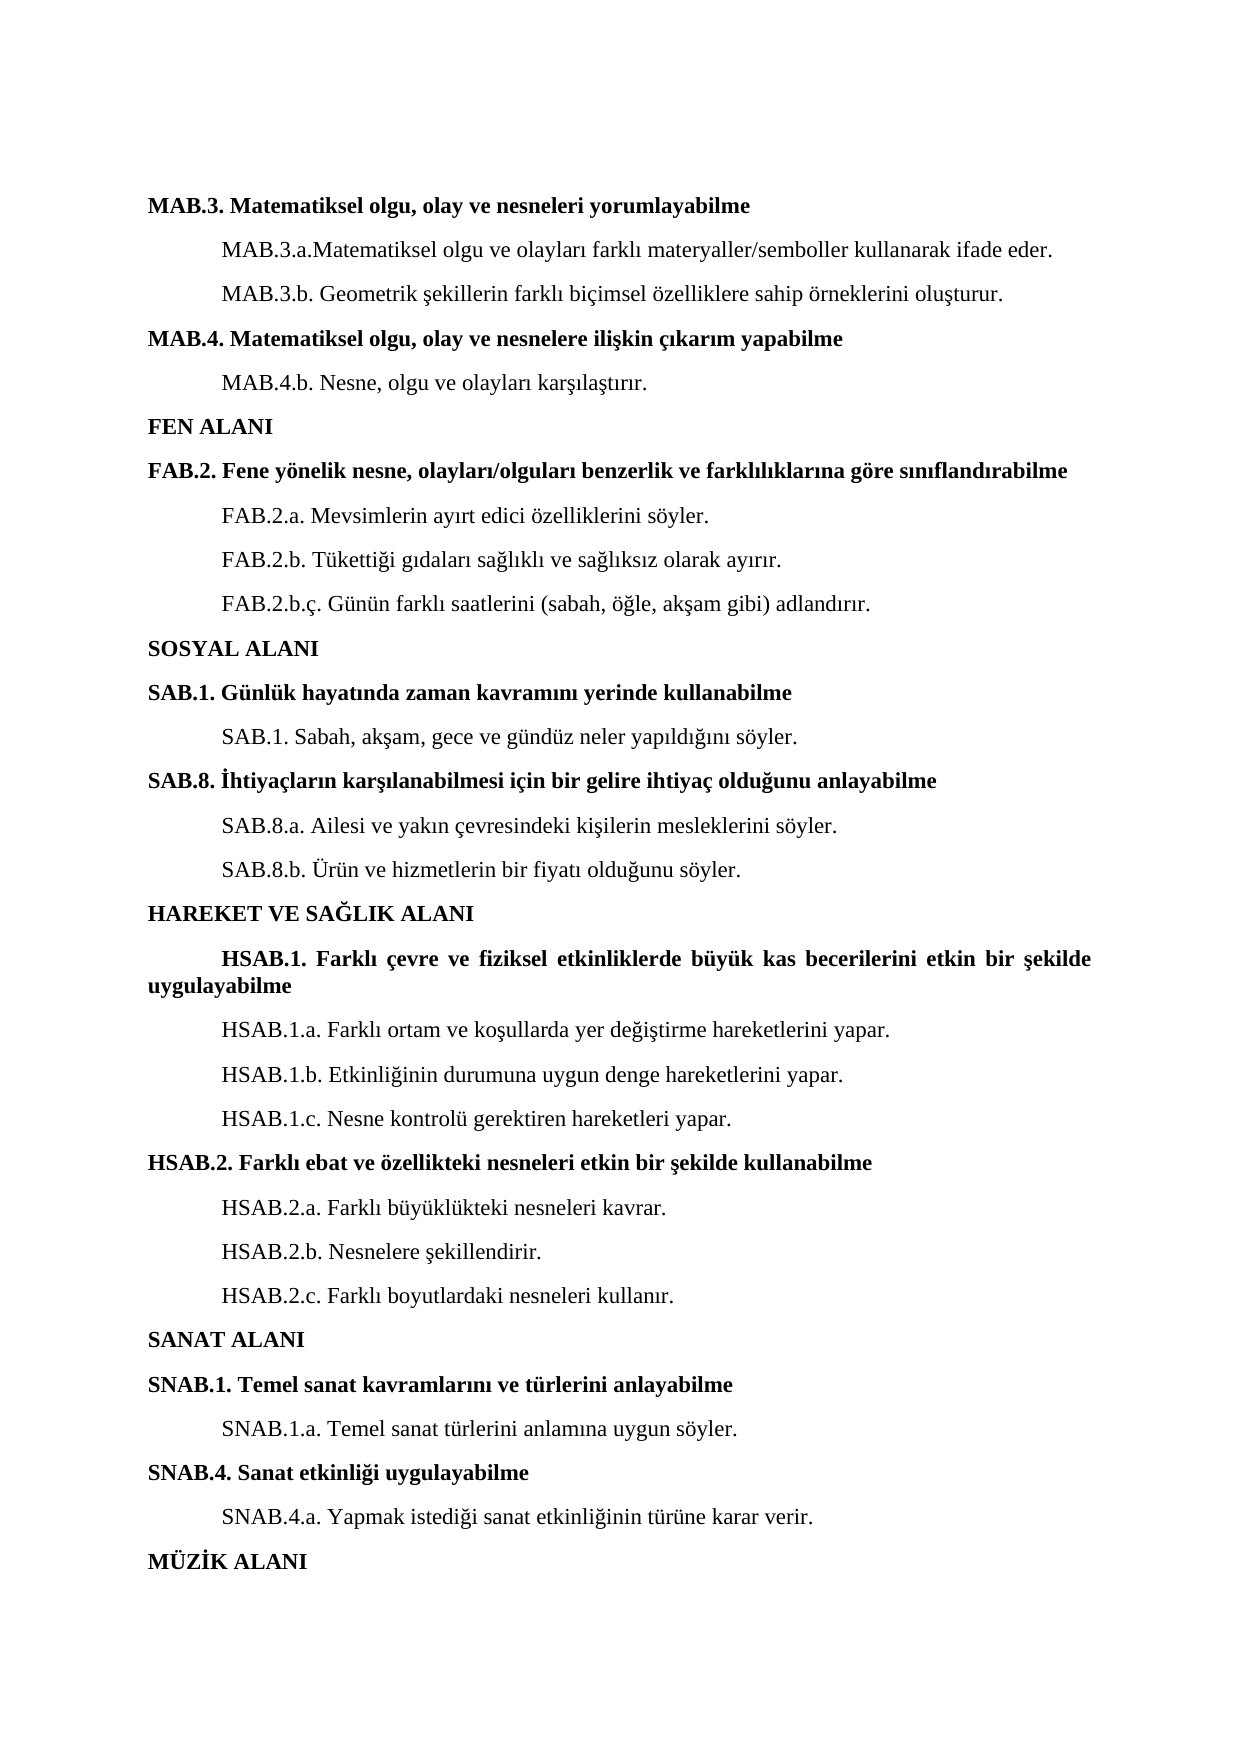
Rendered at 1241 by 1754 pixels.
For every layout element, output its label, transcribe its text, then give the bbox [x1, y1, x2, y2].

text FEN ALANI [148, 413, 1093, 439]
text SAB.8.b. Ürün ve hizmetlerin bir fiyatı olduğunu söyler. [148, 856, 1093, 882]
text MAB.3.b. Geometrik şekillerin farklı biçimsel özelliklere sahip örneklerini oluşturur. [148, 280, 1093, 307]
text MÜZİK ALANI [148, 1548, 1093, 1574]
text FAB.2.b.ç. Günün farklı saatlerini (sabah, öğle, akşam gibi) adlandırır. [148, 590, 1093, 617]
text SNAB.4. Sanat etkinliği uygulayabilme [148, 1459, 1093, 1486]
text SNAB.4.a. Yapmak istediği sanat etkinliğinin türüne karar verir. [148, 1503, 1093, 1530]
text MAB.4.b. Nesne, olgu ve olayları karşılaştırır. [148, 369, 1093, 395]
text HSAB.2. Farklı ebat ve özellikteki nesneleri etkin bir şekilde kullanabilme [148, 1149, 1093, 1176]
text HSAB.2.a. Farklı büyüklükteki nesneleri kavrar. [221, 1193, 1093, 1220]
text HSAB.1.b. Etkinliğinin durumuna uygun denge hareketlerini yapar. [148, 1061, 1093, 1087]
text SAB.1. Sabah, akşam, gece ve gündüz neler yapıldığını söyler. [148, 723, 1093, 749]
text HSAB.1.c. Nesne kontrolü gerektiren hareketleri yapar. [148, 1105, 1093, 1131]
text MAB.4. Matematiksel olgu, olay ve nesnelere ilişkin çıkarım yapabilme [148, 325, 1093, 351]
text FAB.2.a. Mevsimlerin ayırt edici özelliklerini söyler. [148, 502, 1093, 528]
text SNAB.1.a. Temel sanat türlerini anlamına uygun söyler. [148, 1415, 1093, 1441]
text SAB.1. Günlük hayatında zaman kavramını yerinde kullanabilme [148, 679, 1093, 705]
text SOSYAL ALANI [148, 634, 1093, 661]
text HSAB.2.c. Farklı boyutlardaki nesneleri kullanır. [221, 1282, 1093, 1308]
text FAB.2. Fene yönelik nesne, olayları/olguları benzerlik ve farklılıklarına göre sınıflandırabilme [148, 457, 1093, 484]
text HSAB.1. Farklı çevre ve fiziksel etkinliklerde büyük kas becerilerini etkin bir şekilde uygulayabilme [148, 944, 1093, 998]
text MAB.3.a.Matematiksel olgu ve olayları farklı materyaller/semboller kullanarak ifade eder. [148, 236, 1093, 262]
text SANAT ALANI [148, 1326, 1093, 1353]
text HAREKET VE SAĞLIK ALANI [148, 900, 1093, 927]
text MAB.3. Matematiksel olgu, olay ve nesneleri yorumlayabilme [148, 192, 1093, 218]
text HSAB.2.b. Nesnelere şekillendirir. [221, 1238, 1093, 1264]
text SAB.8. İhtiyaçların karşılanabilmesi için bir gelire ihtiyaç olduğunu anlayabilme [148, 767, 1093, 794]
text SAB.8.a. Ailesi ve yakın çevresindeki kişilerin mesleklerini söyler. [148, 812, 1093, 838]
text SNAB.1. Temel sanat kavramlarını ve türlerini anlayabilme [148, 1371, 1093, 1397]
text HSAB.1.a. Farklı ortam ve koşullarda yer değiştirme hareketlerini yapar. [148, 1016, 1093, 1043]
text FAB.2.b. Tükettiği gıdaları sağlıklı ve sağlıksız olarak ayırır. [148, 546, 1093, 572]
